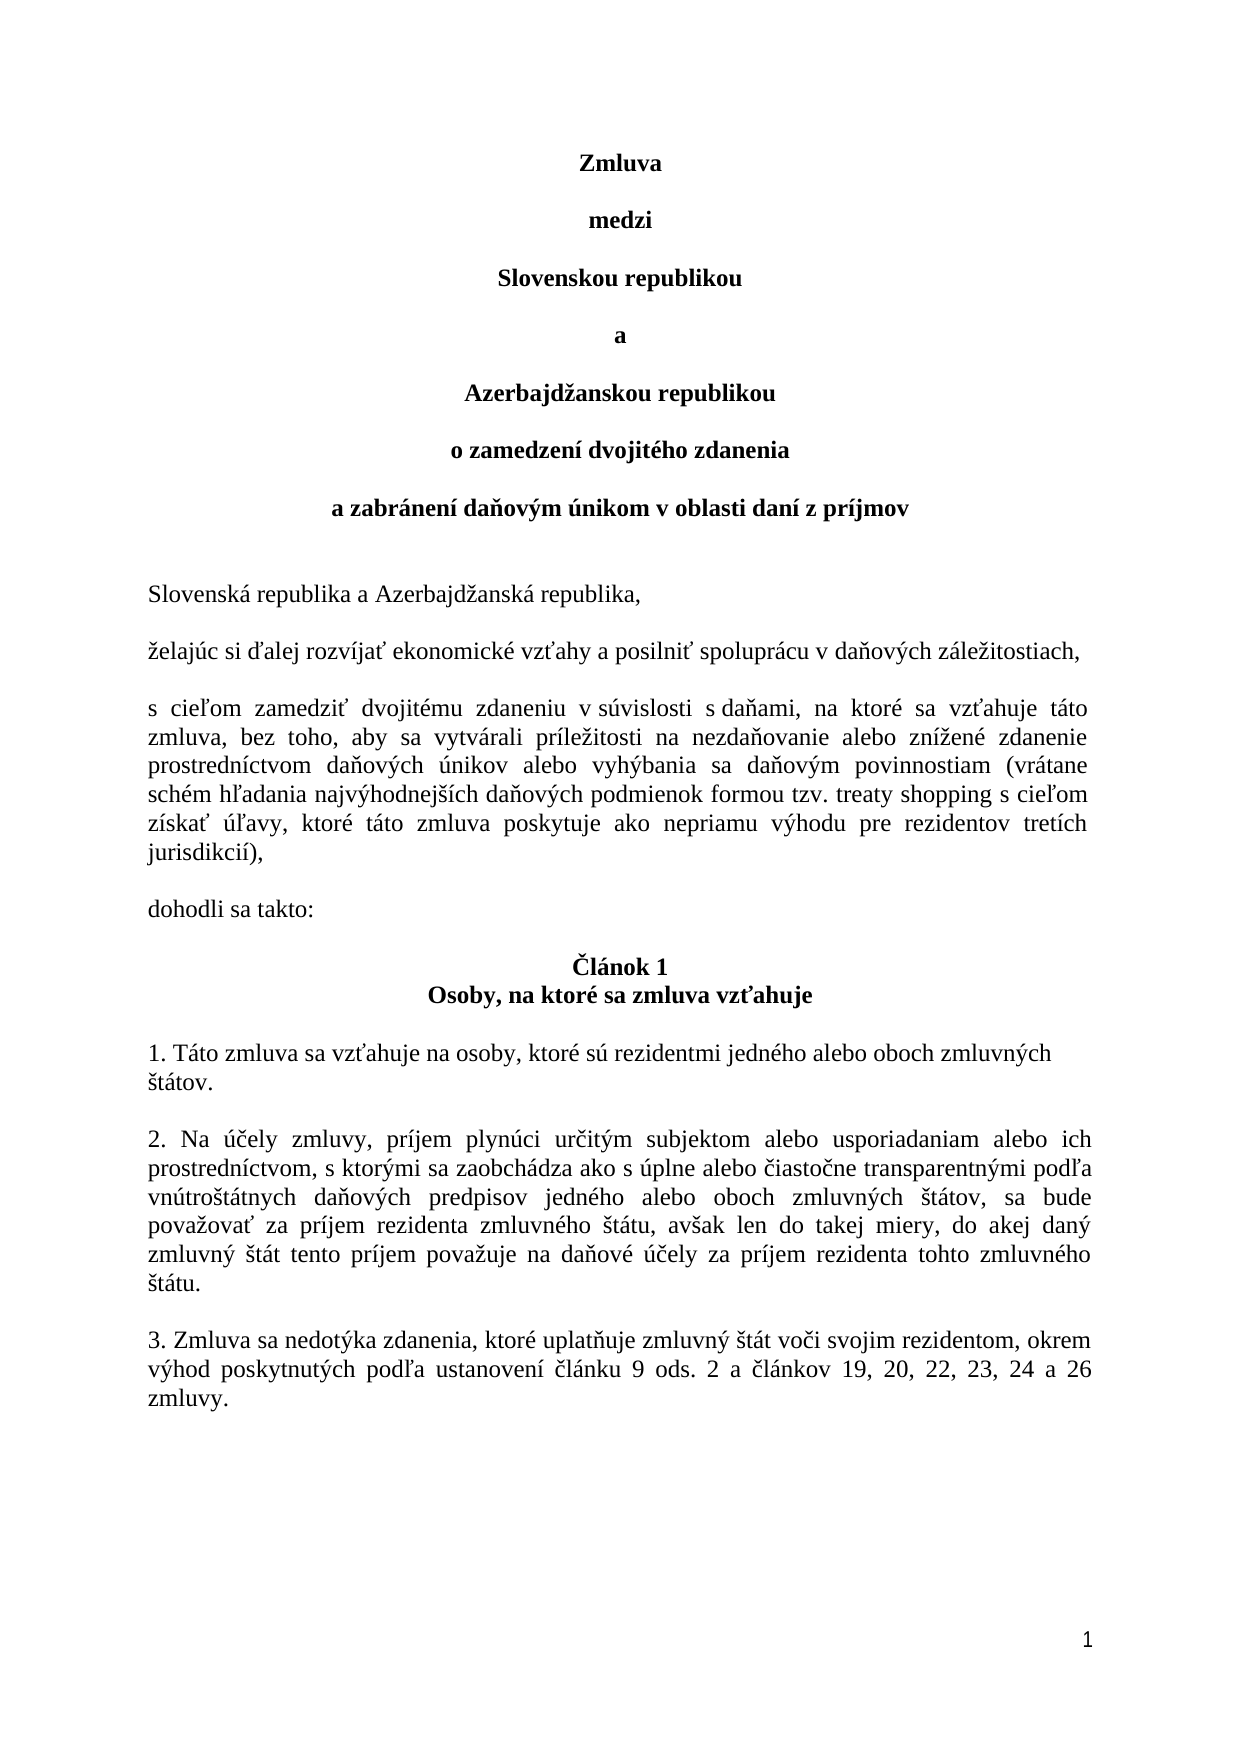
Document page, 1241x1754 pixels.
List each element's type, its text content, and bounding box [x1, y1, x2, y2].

text 2. Na účely zmluvy, príjem plynúci určitým subjektom alebo usporiadaniam alebo ich prostredníctvom, s ktorými sa zaobchádza ako s úplne alebo čiastočne transparentnými podľa vnútroštátnych daňových predpisov jedného alebo oboch zmluvných štátov, sa bude považovať za príjem rezidenta zmluvného štátu, avšak len do takej miery, do akej daný zmluvný štát tento príjem považuje na daňové účely za príjem rezidenta tohto zmluvného štátu. [148, 1124, 1093, 1297]
text Zmluva [148, 148, 1093, 176]
text 1. Táto zmluva sa vzťahuje na osoby, ktoré sú rezidentmi jedného alebo oboch zmluvných štátov. [148, 1038, 1093, 1096]
text medzi [148, 205, 1093, 234]
text o zamedzení dvojitého zdanenia [148, 435, 1093, 464]
text Slovenskou republikou [148, 263, 1093, 291]
text Azerbajdžanskou republikou [148, 378, 1093, 406]
text 3. Zmluva sa nedotýka zdanenia, ktoré uplatňuje zmluvný štát voči svojim rezidentom, okrem výhod poskytnutých podľa ustanovení článku 9 ods. 2 a článkov 19, 20, 22, 23, 24 a 26 zmluvy. [148, 1326, 1093, 1412]
text a zabránení daňovým únikom v oblasti daní z príjmov [148, 493, 1093, 521]
text Osoby, na ktoré sa zmluva vzťahuje [148, 981, 1093, 1009]
text Článok 1 [148, 952, 1093, 981]
text s cieľom zamedziť dvojitému zdaneniu v súvislosti s daňami, na ktoré sa vzťahuje táto zmluva, bez toho, aby sa vytvárali príležitosti na nezdaňovanie alebo znížené zdanenie prostredníctvom daňových únikov alebo vyhýbania sa daňovým povinnostiam (vrátane schém hľadania najvýhodnejších daňových podmienok formou tzv. treaty shopping s cieľom získať úľavy, ktoré táto zmluva poskytuje ako nepriamu výhodu pre rezidentov tretích jurisdikcií), [148, 693, 1088, 866]
text dohodli sa takto: [148, 894, 1093, 923]
text a [148, 320, 1093, 349]
text Slovenská republika a Azerbajdžanská republika, [148, 579, 1093, 608]
text želajúc si ďalej rozvíjať ekonomické vzťahy a posilniť spoluprácu v daňových záležitostiach, [148, 636, 1088, 665]
